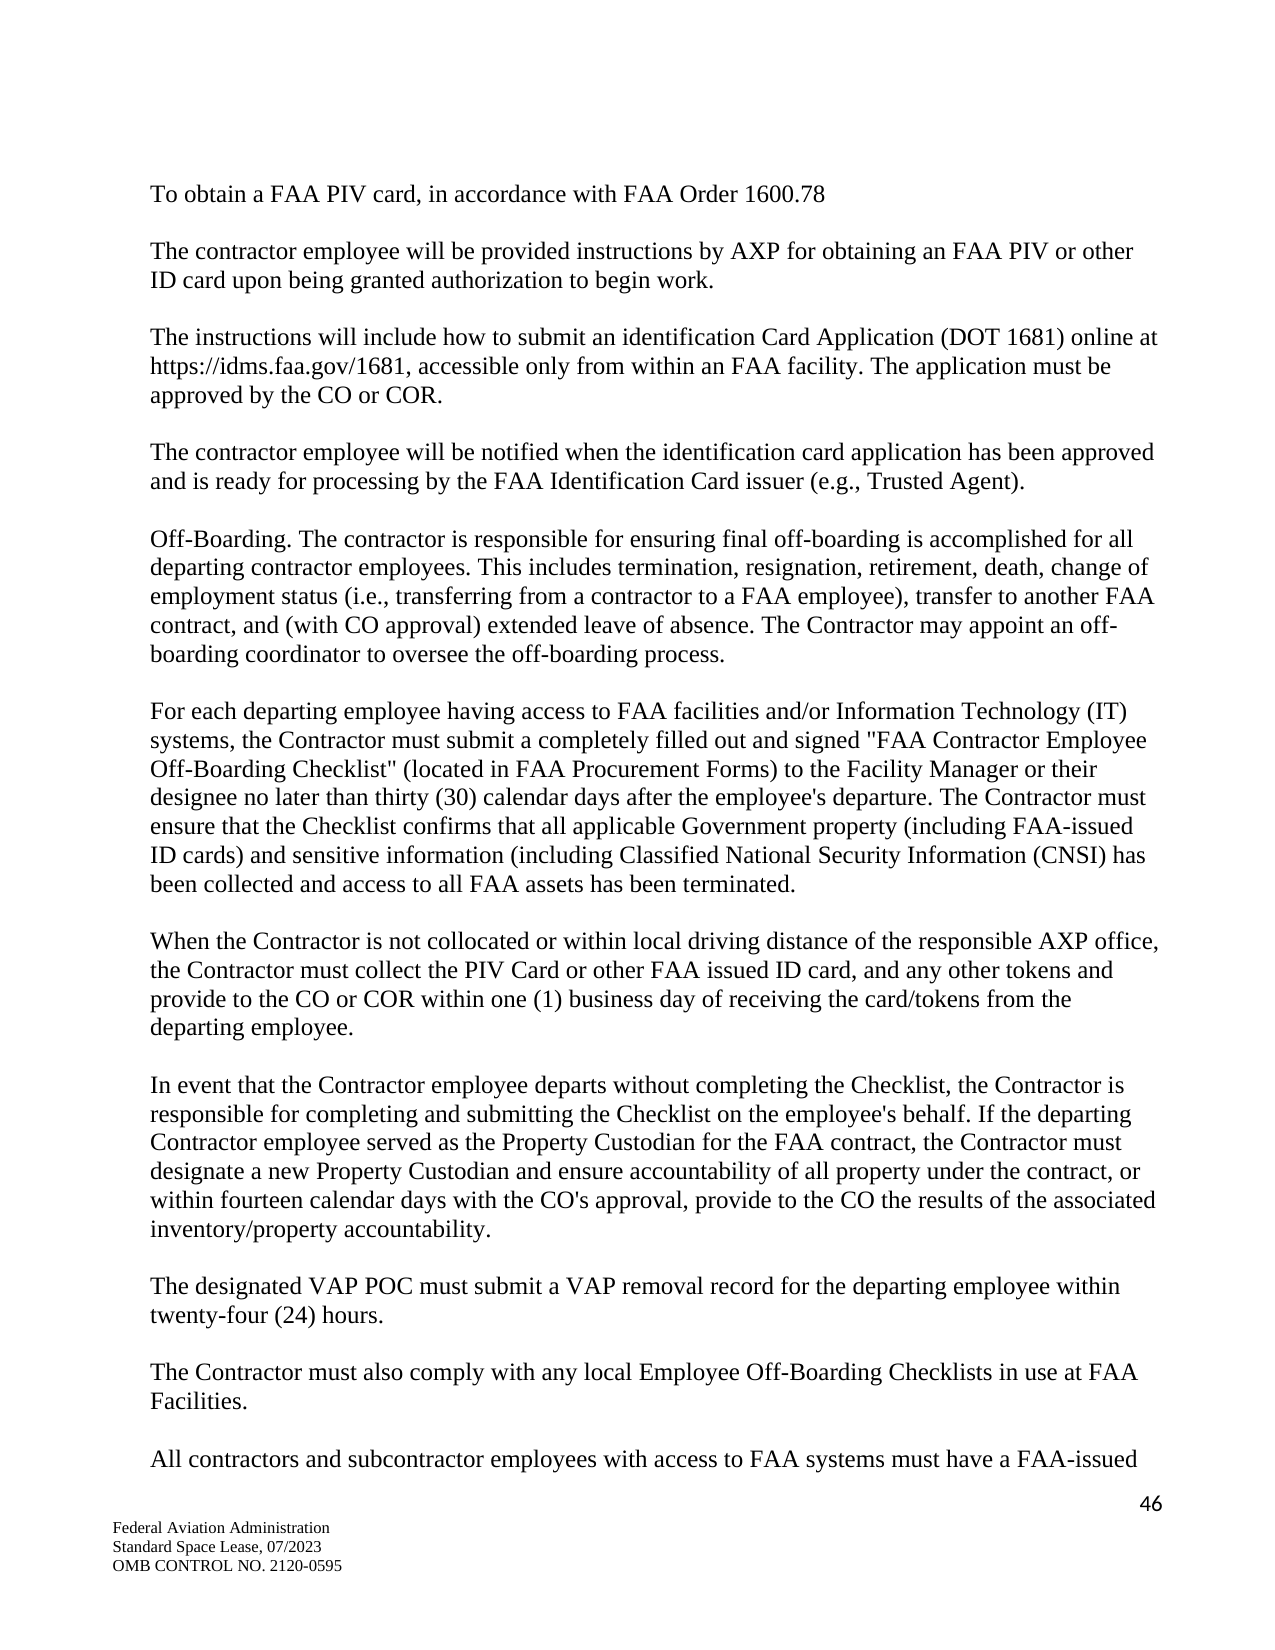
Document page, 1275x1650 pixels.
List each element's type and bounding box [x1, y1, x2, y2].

list [112, 150, 1162, 1472]
